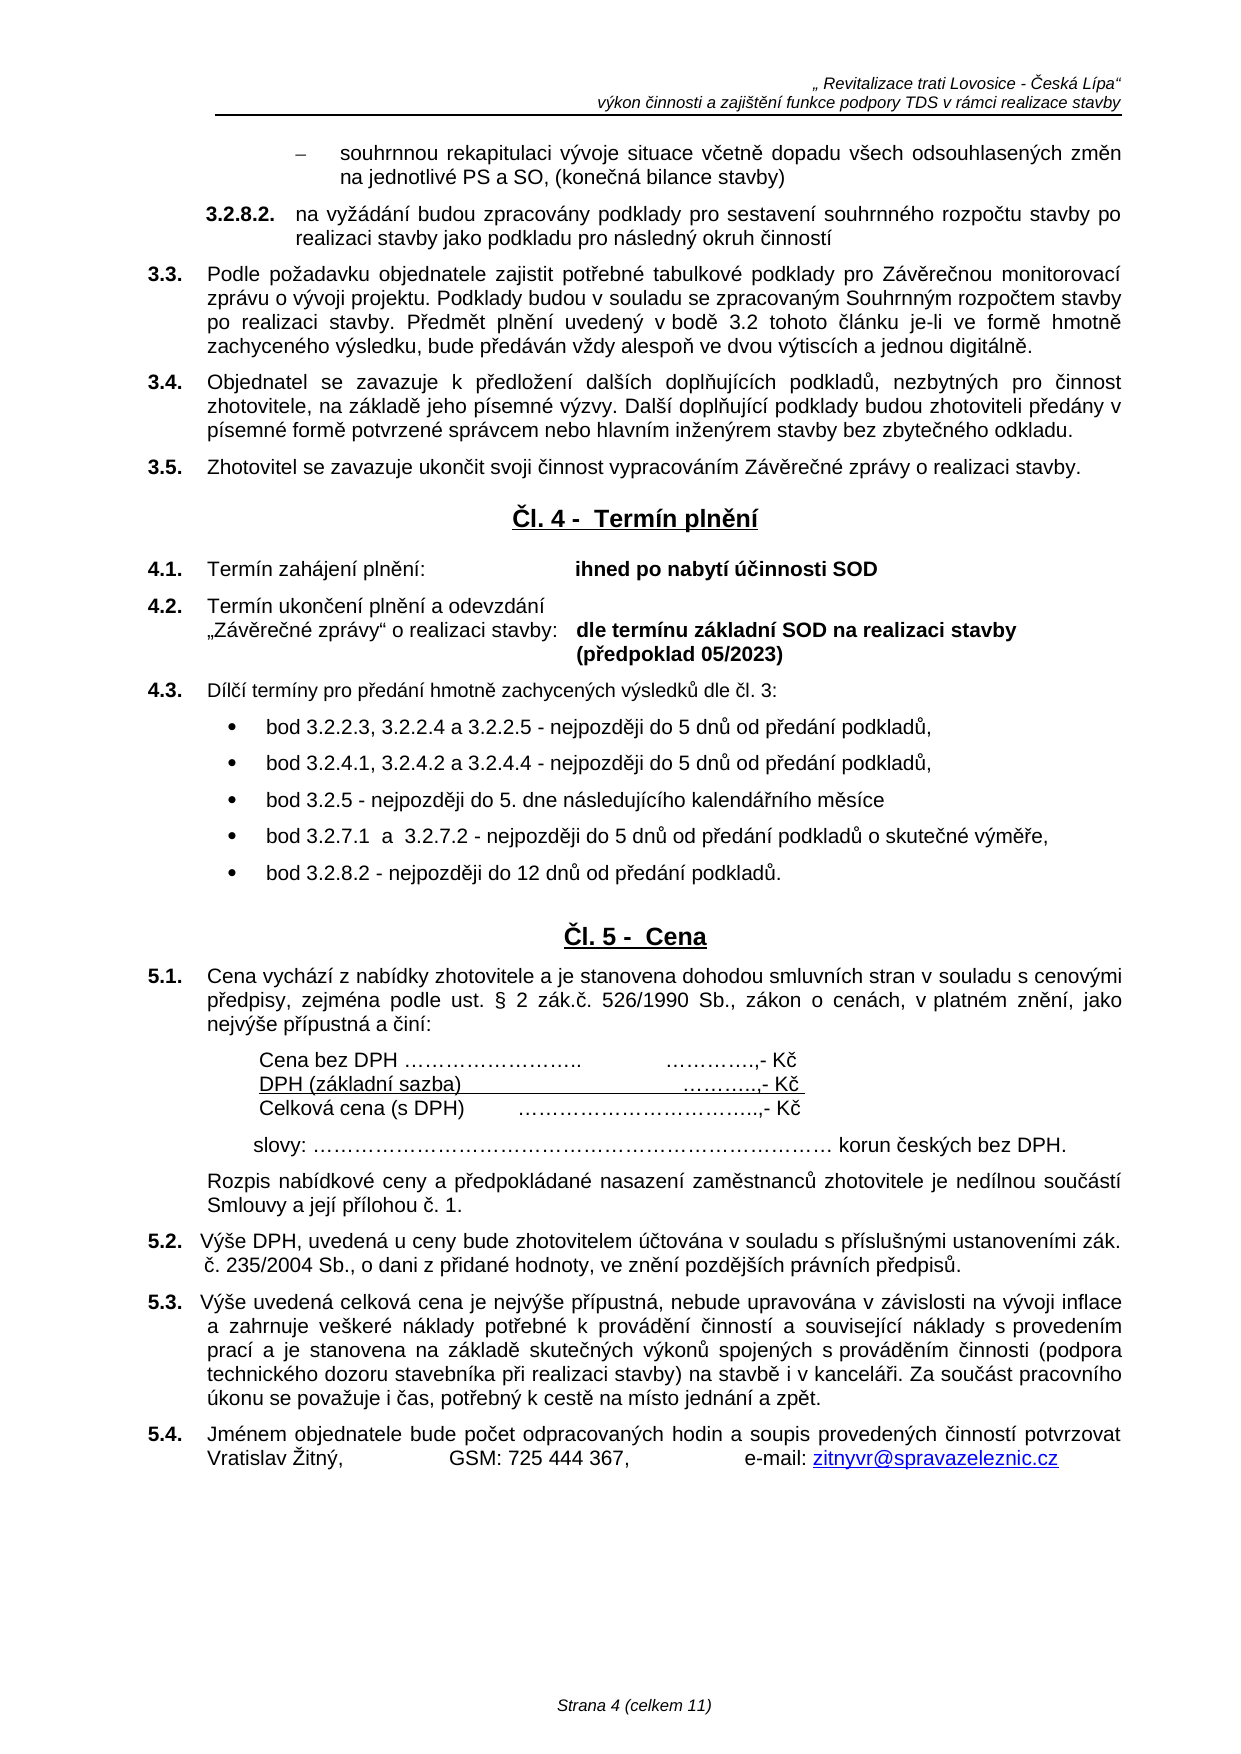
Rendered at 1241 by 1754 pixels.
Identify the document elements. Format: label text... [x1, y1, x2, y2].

list Termín ukončení plnění a odevzdání [148, 594, 1122, 618]
list Dílčí termíny pro předání hmotně zachycených výsledků dle čl. 3: [148, 678, 1122, 702]
list na vyžádání budou zpracovány podklady pro sestavení souhrnného rozpočtu stavby po realizaci stavby jako podkladu pro následný okruh činností [206, 201, 1122, 249]
list Termín zahájení plnění: ihned po nabytí účinnosti SOD [148, 557, 1122, 581]
text DPH (základní sazba) ………..,- Kč [207, 1072, 1122, 1096]
text Cena bez DPH …………………….. ………….,- Kč [207, 1048, 1122, 1072]
text „Závěrečné zprávy“ o realizaci stavby: dle termínu základní SOD na realizaci stavby (předpoklad 05/2023) [207, 618, 1122, 666]
list Zhotovitel se zavazuje ukončit svoji činnost vypracováním Závěrečné zprávy o realizaci stavby. [148, 454, 1122, 478]
subtitle Čl. 4 - Termín plnění [148, 503, 1122, 532]
text slovy: ………………………………………………………………… korun českých bez DPH. [207, 1132, 1122, 1156]
text Rozpis nabídkové ceny a předpokládané nasazení zaměstnanců zhotovitele je nedílnou součástí Smlouvy a její přílohou č. 1. [207, 1169, 1122, 1217]
list bod 3.2.4.1, 3.2.4.2 a 3.2.4.4 - nejpozději do 5 dnů od předání podkladů, [228, 751, 1122, 775]
text Celková cena (s DPH) ……………………………..,- Kč [207, 1096, 1122, 1120]
list bod 3.2.8.2 - nejpozději do 12 dnů od předání podkladů. [228, 861, 1122, 885]
list Výše uvedená celková cena je nejvýše přípustná, nebude upravována v závislosti na vývoji inflace a zahrnuje veškeré náklady potřebné k provádění činností a související náklady s provedením prací a je stanovena na základě skutečných výkonů spojených s prováděním činnosti (podpora technického dozoru stavebníka při realizaci stavby) na stavbě i v kanceláři. Za součást pracovního úkonu se považuje i čas, potřebný k cestě na místo jednání a zpět. [148, 1290, 1122, 1409]
list Podle požadavku objednatele zajistit potřebné tabulkové podklady pro Závěrečnou monitorovací zprávu o vývoji projektu. Podklady budou v souladu se zpracovaným Souhrnným rozpočtem stavby po realizaci stavby. Předmět plnění uvedený v bodě 3.2 tohoto článku je-li ve formě hmotně zachyceného výsledku, bude předáván vždy alespoň ve dvou výtiscích a jednou digitálně. [148, 262, 1122, 358]
list Cena vychází z nabídky zhotovitele a je stanovena dohodou smluvních stran v souladu s cenovými předpisy, zejména podle ust. § 2 zák.č. 526/1990 Sb., zákon o cenách, v platném znění, jako nejvýše přípustná a činí: [148, 964, 1122, 1036]
subtitle Čl. 5 - Cena [148, 922, 1122, 951]
list bod 3.2.5 - nejpozději do 5. dne následujícího kalendářního měsíce [228, 788, 1122, 812]
list bod 3.2.7.1 a 3.2.7.2 - nejpozději do 5 dnů od předání podkladů o skutečné výměře, [228, 824, 1122, 848]
list souhrnnou rekapitulaci vývoje situace včetně dopadu všech odsouhlasených změn na jednotlivé PS a SO, (konečná bilance stavby) [295, 141, 1122, 189]
list Objednatel se zavazuje k předložení dalších doplňujících podkladů, nezbytných pro činnost zhotovitele, na základě jeho písemné výzvy. Další doplňující podklady budou zhotoviteli předány v písemné formě potvrzené správcem nebo hlavním inženýrem stavby bez zbytečného odkladu. [148, 370, 1122, 442]
text 5.4. Jménem objednatele bude počet odpracovaných hodin a soupis provedených činností potvrzovat Vratislav Žitný, GSM: 725 444 367, e-mail: zitnyvr@spravazeleznic.cz [148, 1422, 1122, 1470]
list bod 3.2.2.3, 3.2.2.4 a 3.2.2.5 - nejpozději do 5 dnů od předání podkladů, [228, 714, 1122, 739]
list Výše DPH, uvedená u ceny bude zhotovitelem účtována v souladu s příslušnými ustanoveními zák. č. 235/2004 Sb., o dani z přidané hodnoty, ve znění pozdějších právních předpisů. [148, 1229, 1122, 1277]
